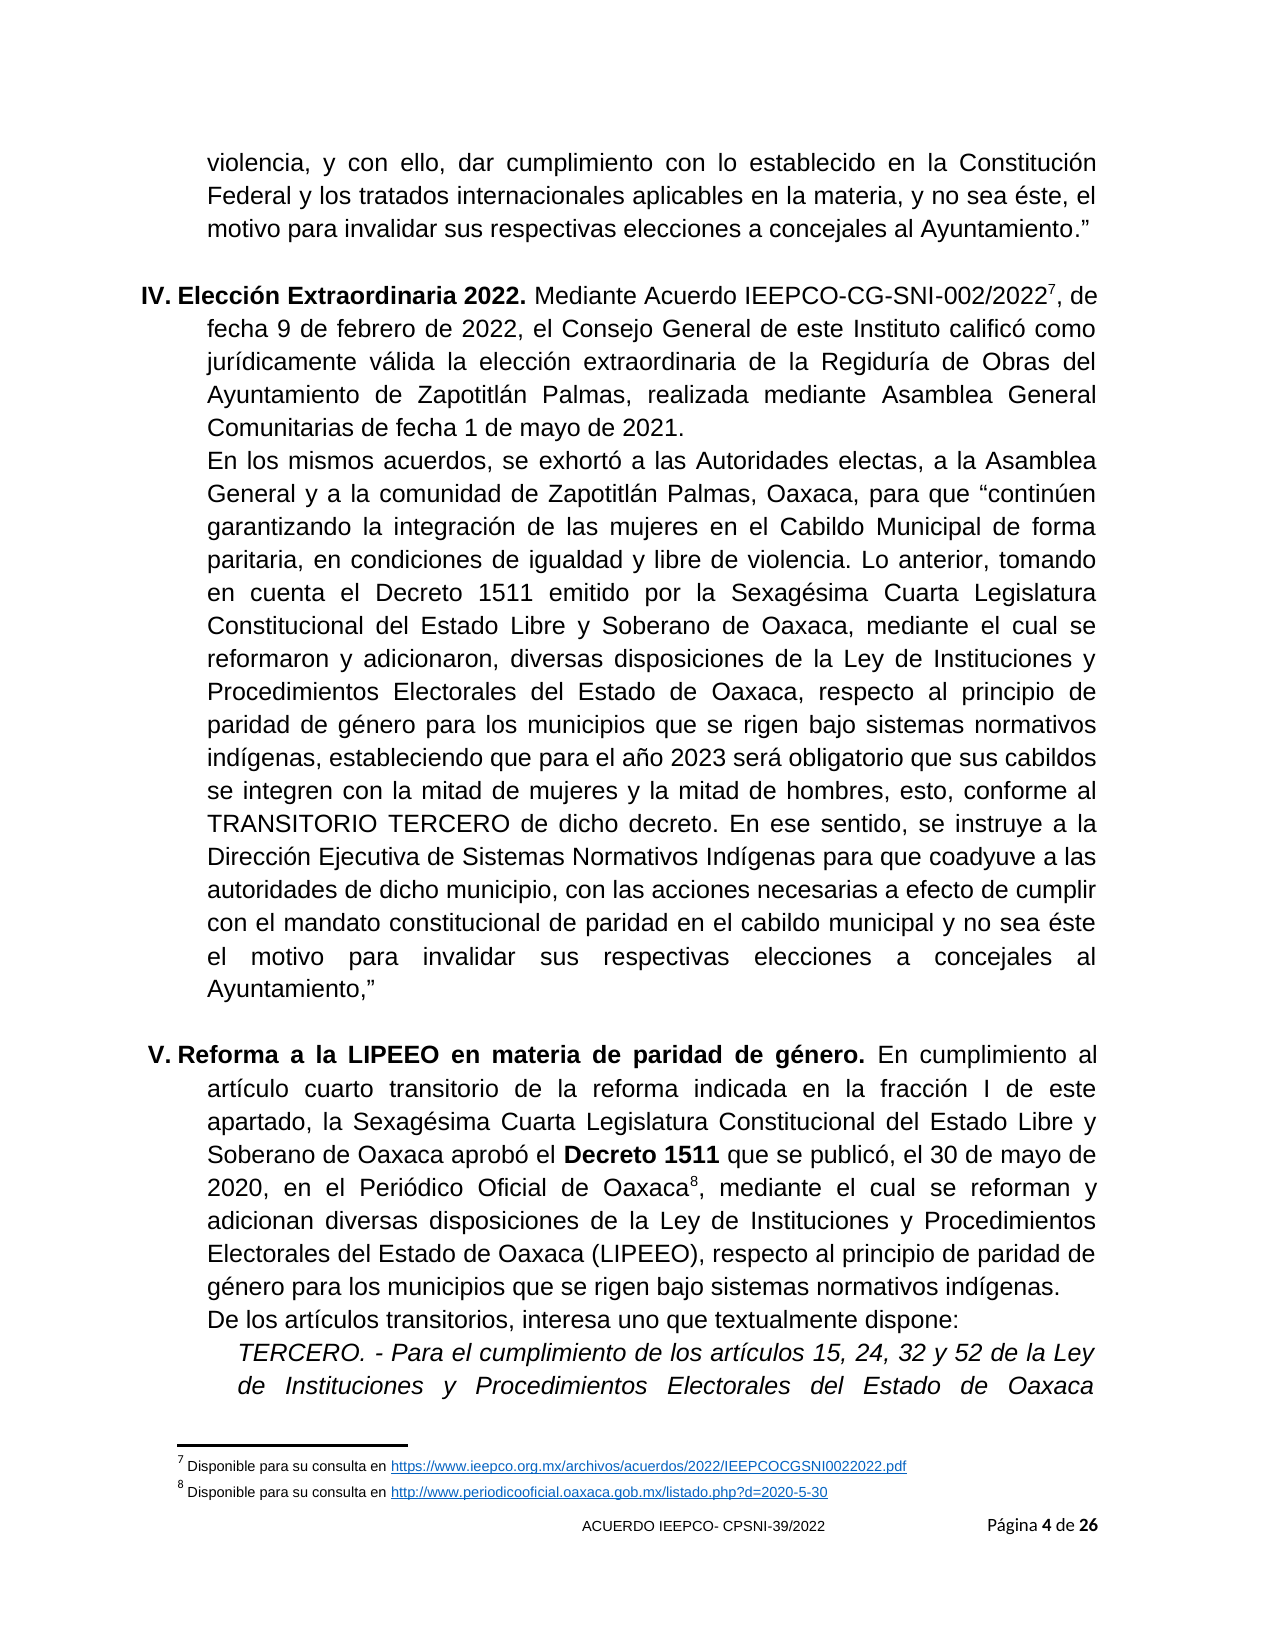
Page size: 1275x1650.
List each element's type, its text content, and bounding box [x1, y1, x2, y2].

list Elección Extraordinaria 2022. Mediante Acuerdo IEEPCO-CG-SNI‐002/2022, de fecha 9 de febrero de 2022, el Consejo General de este Instituto calificó como jurídicamente válida la elección extraordinaria de la Regiduría de Obras del Ayuntamiento de Zapotitlán Palmas, realizada mediante Asamblea General Comunitarias de fecha 1 de mayo de 2021. [171, 280, 1098, 442]
list En los mismos acuerdos, se exhortó a las Autoridades electas, a la Asamblea General y a la comunidad de Zapotitlán Palmas, Oaxaca, para que “continúen garantizando la integración de las mujeres en el Cabildo Municipal de forma paritaria, en condiciones de igualdad y libre de violencia. Lo anterior, tomando en cuenta el Decreto 1511 emitido por la Sexagésima Cuarta Legislatura Constitucional del Estado Libre y Soberano de Oaxaca, mediante el cual se reformaron y adicionaron, diversas disposiciones de la Ley de Instituciones y Procedimientos Electorales del Estado de Oaxaca, respecto al principio de paridad de género para los municipios que se rigen bajo sistemas normativos indígenas, estableciendo que para el año 2023 será obligatorio que sus cabildos se integren con la mitad de mujeres y la mitad de hombres, esto, conforme al TRANSITORIO TERCERO de dicho decreto. En ese sentido, se instruye a la Dirección Ejecutiva de Sistemas Normativos Indígenas para que coadyuve a las autoridades de dicho municipio, con las acciones necesarias a efecto de cumplir con el mandato constitucional de paridad en el cabildo municipal y no sea éste el motivo para invalidar sus respectivas elecciones a concejales al Ayuntamiento,” [207, 446, 1098, 1003]
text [207, 148, 1098, 242]
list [237, 1338, 1098, 1399]
list Reforma a la LIPEEO en materia de paridad de género. En cumplimiento al artículo cuarto transitorio de la reforma indicada en la fracción I de este apartado, la Sexagésima Cuarta Legislatura Constitucional del Estado Libre y Soberano de Oaxaca aprobó el Decreto 1511 que se publicó, el 30 de mayo de 2020, en el Periódico Oficial de Oaxaca, mediante el cual se reforman y adicionan diversas disposiciones de la Ley de Instituciones y Procedimientos Electorales del Estado de Oaxaca (LIPEEO), respecto al principio de paridad de género para los municipios que se rigen bajo sistemas normativos indígenas. [171, 1041, 1098, 1300]
list De los artículos transitorios, interesa uno que textualmente dispone: [207, 1305, 1098, 1333]
